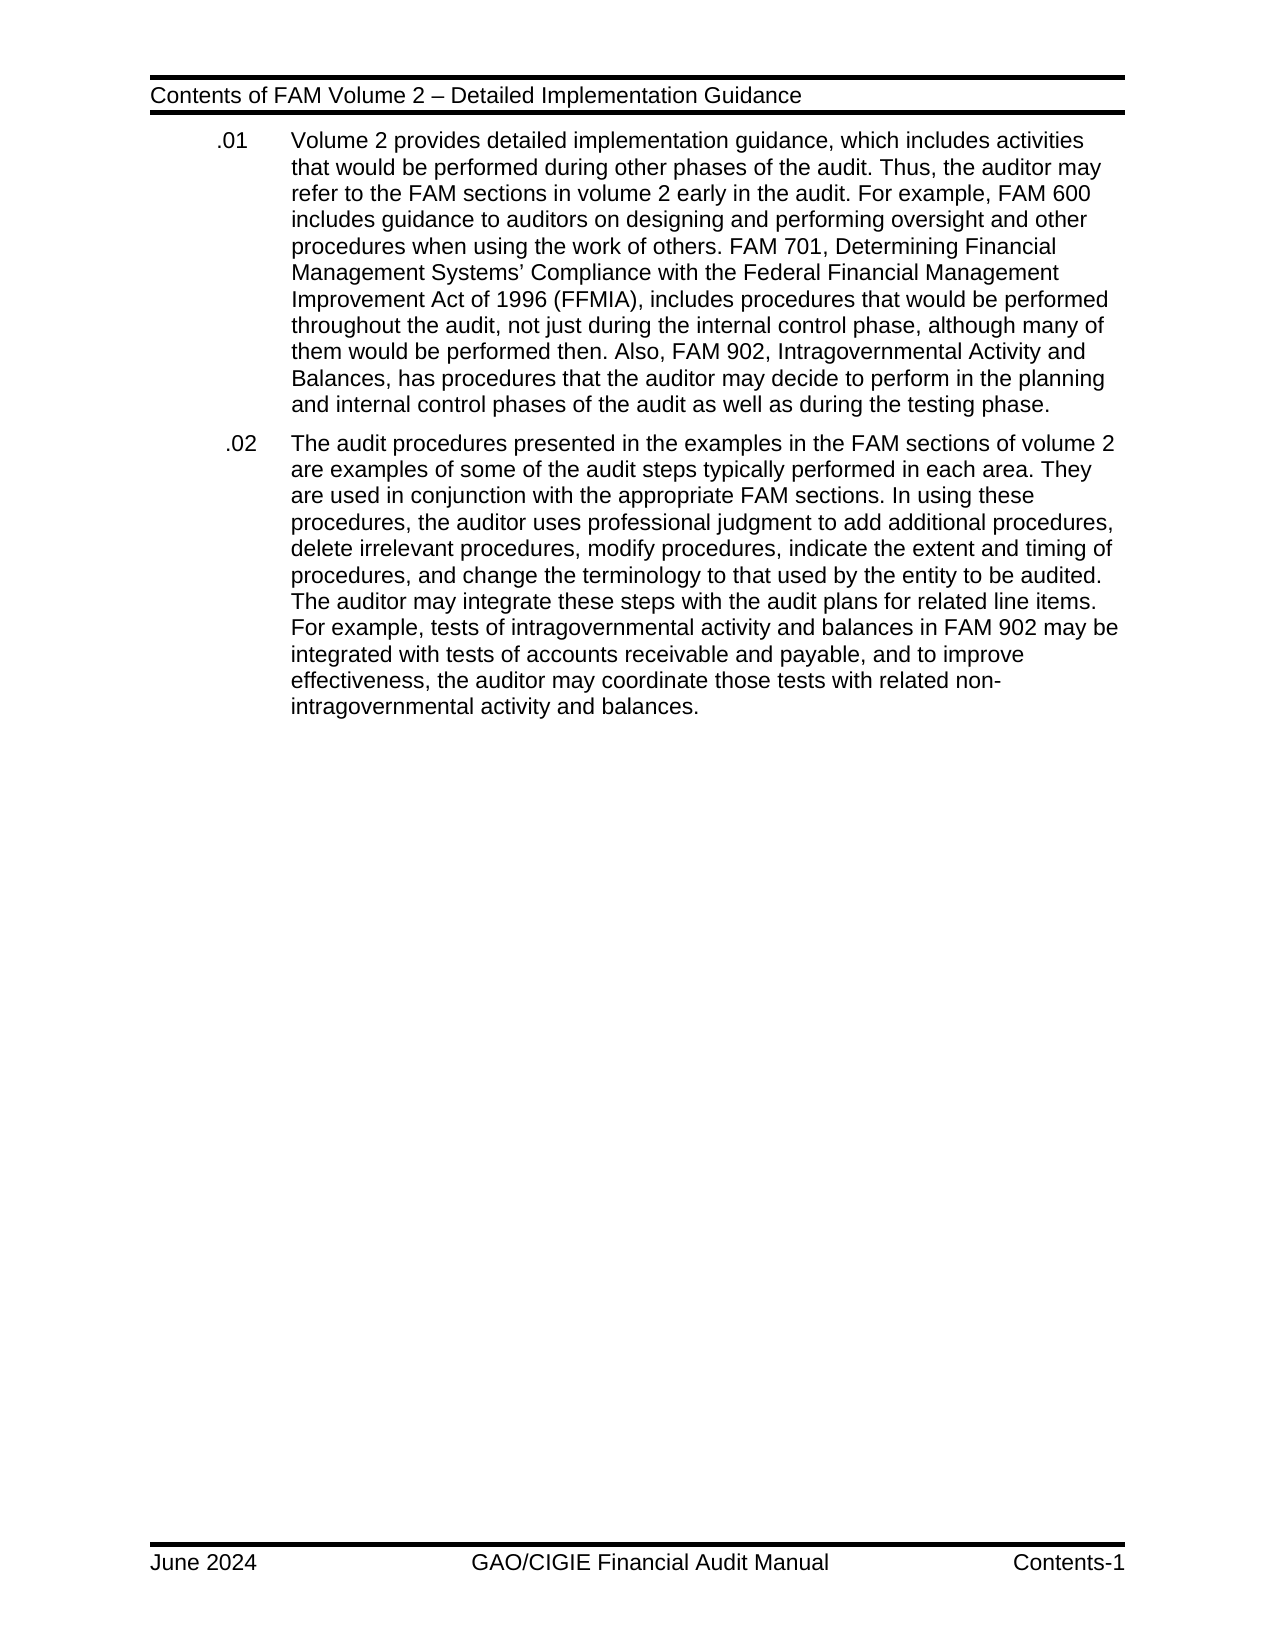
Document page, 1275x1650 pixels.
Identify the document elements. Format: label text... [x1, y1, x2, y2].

text Volume 2 provides detailed implementation guidance, which includes activities that would be performed during other phases of the audit. Thus, the auditor may refer to the FAM sections in volume 2 early in the audit. For example, FAM 600 includes guidance to auditors on designing and performing oversight and other procedures when using the work of others. FAM 701, Determining Financial Management Systems’ Compliance with the Federal Financial Management Improvement Act of 1996 (FFMIA), includes procedures that would be performed throughout the audit, not just during the internal control phase, although many of them would be performed then. Also, FAM 902, Intragovernmental Activity and Balances, has procedures that the auditor may decide to perform in the planning and internal control phases of the audit as well as during the testing phase. [216, 127, 1125, 417]
text The audit procedures presented in the examples in the FAM sections of volume 2 are examples of some of the audit steps typically performed in each area. They are used in conjunction with the appropriate FAM sections. In using these procedures, the auditor uses professional judgment to add additional procedures, delete irrelevant procedures, modify procedures, indicate the extent and timing of procedures, and change the terminology to that used by the entity to be audited. The auditor may integrate these steps with the audit plans for related line items. For example, tests of intragovernmental activity and balances in FAM 902 may be integrated with tests of accounts receivable and payable, and to improve effectiveness, the auditor may coordinate those tests with related non-intragovernmental activity and balances. [225, 430, 1125, 720]
